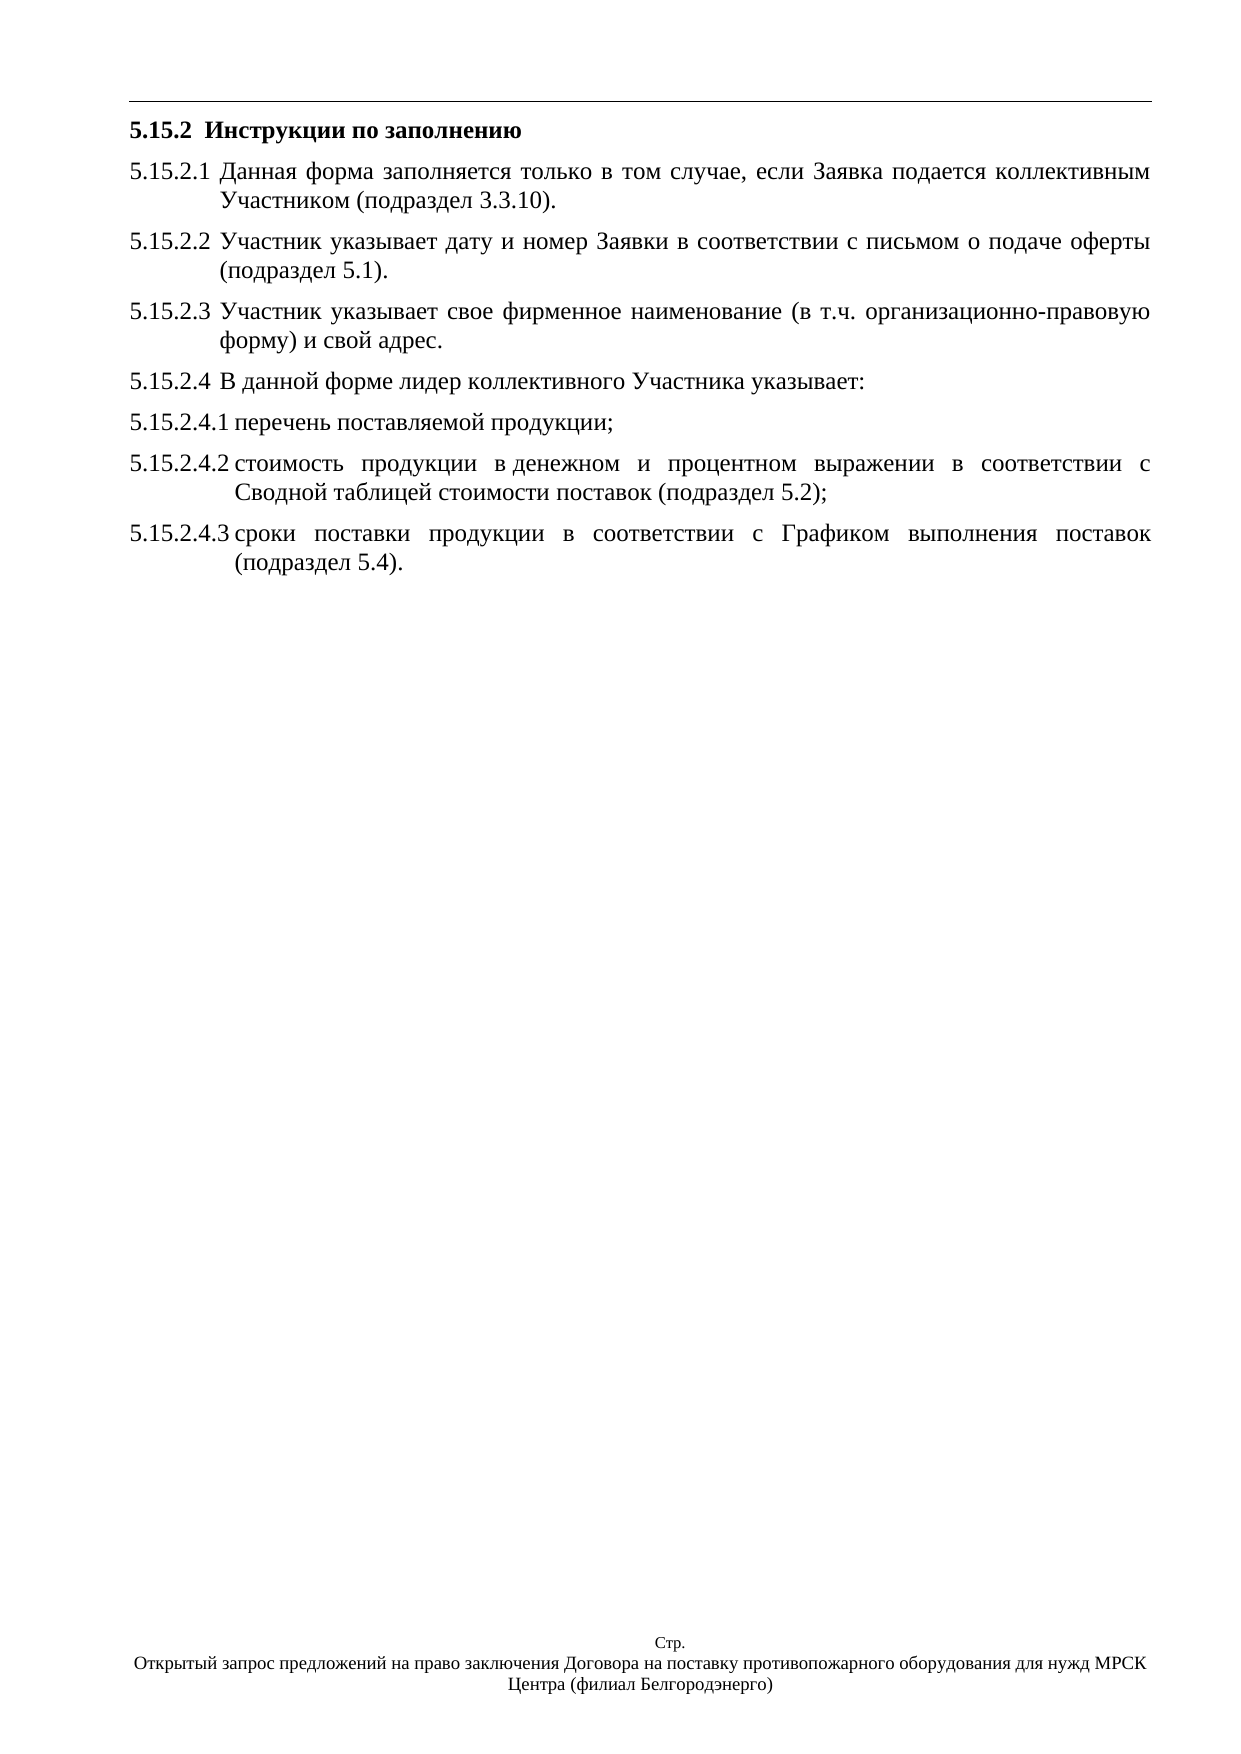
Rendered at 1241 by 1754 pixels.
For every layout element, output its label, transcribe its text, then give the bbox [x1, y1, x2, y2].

list В данной форме лидер коллективного Участника указывает: [129, 366, 1152, 395]
list Участник указывает свое фирменное наименование (в т.ч. организационно-правовую форму) и свой адрес. [129, 296, 1152, 353]
list перечень поставляемой продукции; [129, 407, 1152, 436]
subtitle Инструкции по заполнению [129, 115, 1152, 143]
